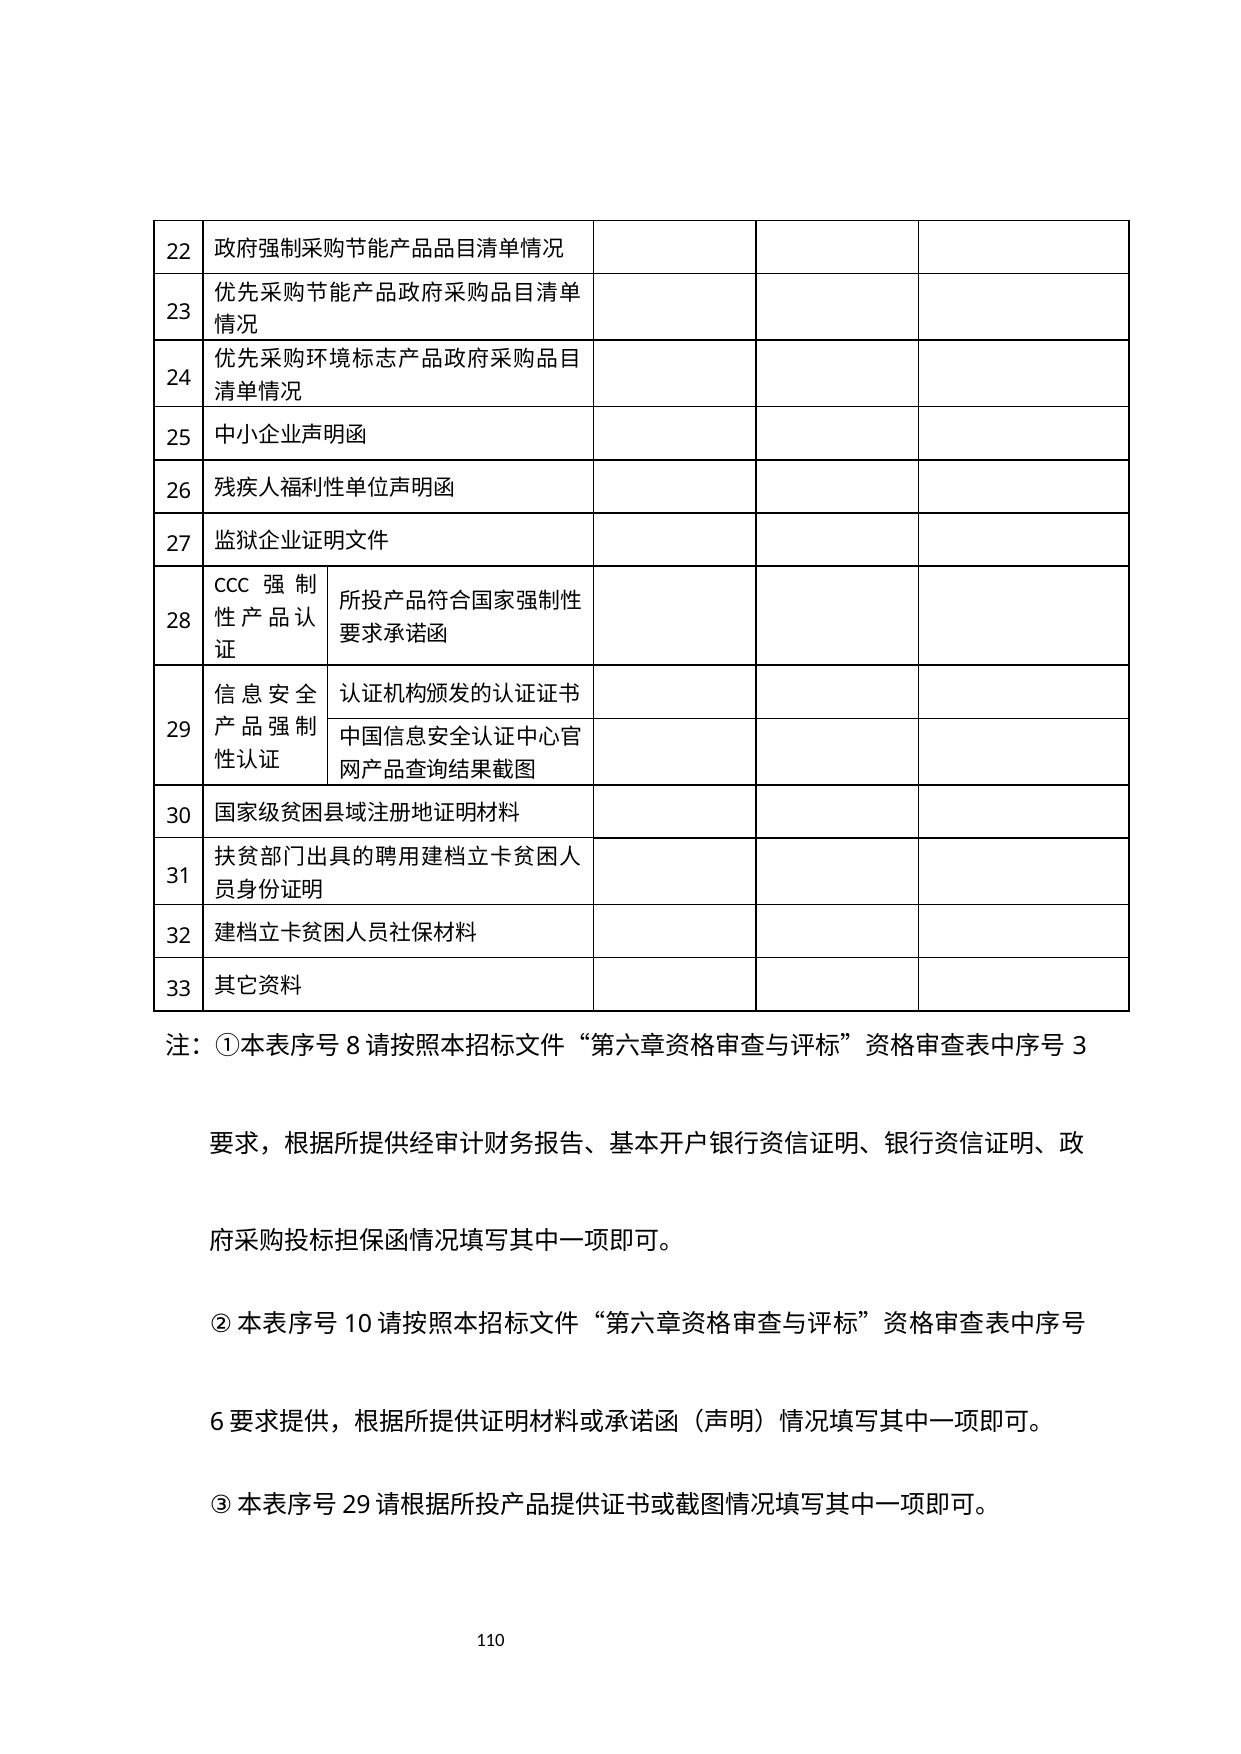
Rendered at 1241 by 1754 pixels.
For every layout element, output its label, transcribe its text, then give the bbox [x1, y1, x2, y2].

table_cell [919, 514, 1128, 565]
table_cell [757, 719, 918, 784]
table_cell 残疾人福利性单位声明函 [204, 461, 593, 512]
table_cell [594, 461, 755, 512]
table_cell [594, 905, 755, 957]
table_cell [919, 221, 1128, 273]
table_cell 25 [155, 407, 202, 459]
table_cell [757, 786, 918, 837]
table_cell 认证机构颁发的认证证书 [328, 666, 593, 717]
table_cell [919, 786, 1128, 837]
table_cell 信息安全产品强制性认证 [204, 666, 327, 784]
table_cell [594, 719, 755, 784]
table_cell [919, 905, 1128, 957]
table_cell [594, 221, 755, 273]
table_cell [757, 567, 918, 664]
table_cell [919, 274, 1128, 339]
table_cell [919, 958, 1128, 1010]
table_cell 建档立卡贫困人员社保材料 [204, 905, 593, 957]
table_cell [757, 905, 918, 957]
table_cell 28 [155, 567, 202, 664]
table_cell 中小企业声明函 [204, 407, 593, 459]
table_cell 监狱企业证明文件 [204, 514, 593, 565]
table_cell [594, 839, 755, 904]
table_cell 31 [155, 838, 202, 904]
table_cell 24 [155, 341, 202, 406]
table_cell [919, 719, 1128, 784]
table_cell 优先采购环境标志产品政府采购品目清单情况 [204, 341, 593, 406]
table_cell [594, 407, 755, 459]
table_cell 政府强制采购节能产品品目清单情况 [204, 221, 593, 273]
table_cell CCC强制性产品认证 [204, 567, 327, 664]
table_cell [919, 839, 1128, 904]
table_cell 33 [155, 958, 202, 1010]
table_cell [594, 567, 755, 664]
table_cell 29 [155, 666, 202, 784]
text ②本表序号10请按照本招标文件“第六章资格审查与评标”资格审查表中序号6要求提供，根据所提供证明材料或承诺函（声明）情况填写其中一项即可。 [209, 1289, 1087, 1452]
table_cell [919, 341, 1128, 406]
table_cell [757, 461, 918, 512]
table_cell [919, 666, 1128, 717]
table_cell [757, 514, 918, 565]
table_cell 32 [155, 905, 202, 957]
text ③本表序号29请根据所投产品提供证书或截图情况填写其中一项即可。 [209, 1470, 1087, 1535]
table_cell [757, 274, 918, 339]
table_cell 国家级贫困县域注册地证明材料 [204, 786, 593, 837]
table_cell 23 [155, 274, 202, 339]
table_cell 30 [155, 786, 202, 837]
table_cell [757, 407, 918, 459]
table_cell [757, 666, 918, 717]
table_cell [757, 221, 918, 273]
table_cell [757, 341, 918, 406]
table_cell 26 [155, 461, 202, 512]
table_cell [919, 407, 1128, 459]
table_cell 22 [155, 221, 202, 273]
text 注：①本表序号8请按照本招标文件“第六章资格审查与评标”资格审查表中序号3要求，根据所提供经审计财务报告、基本开户银行资信证明、银行资信证明、政府采购投标担保函情况填写其中一项即可。 [165, 1012, 1087, 1271]
table_cell [919, 567, 1128, 664]
table_cell 优先采购节能产品政府采购品目清单情况 [204, 274, 593, 339]
table_cell 其它资料 [204, 958, 593, 1010]
table_cell [594, 514, 755, 565]
table_cell [757, 958, 918, 1010]
table_cell 所投产品符合国家强制性要求承诺函 [328, 567, 593, 664]
table_cell 中国信息安全认证中心官网产品查询结果截图 [328, 719, 593, 784]
table_cell [594, 958, 755, 1010]
table_cell [757, 839, 918, 904]
table_cell [594, 666, 755, 717]
table_cell [594, 341, 755, 406]
table_cell [594, 274, 755, 339]
table_cell [919, 461, 1128, 512]
table_cell [594, 786, 755, 837]
table_cell 27 [155, 514, 202, 565]
table_cell 扶贫部门出具的聘用建档立卡贫困人员身份证明 [204, 838, 593, 904]
